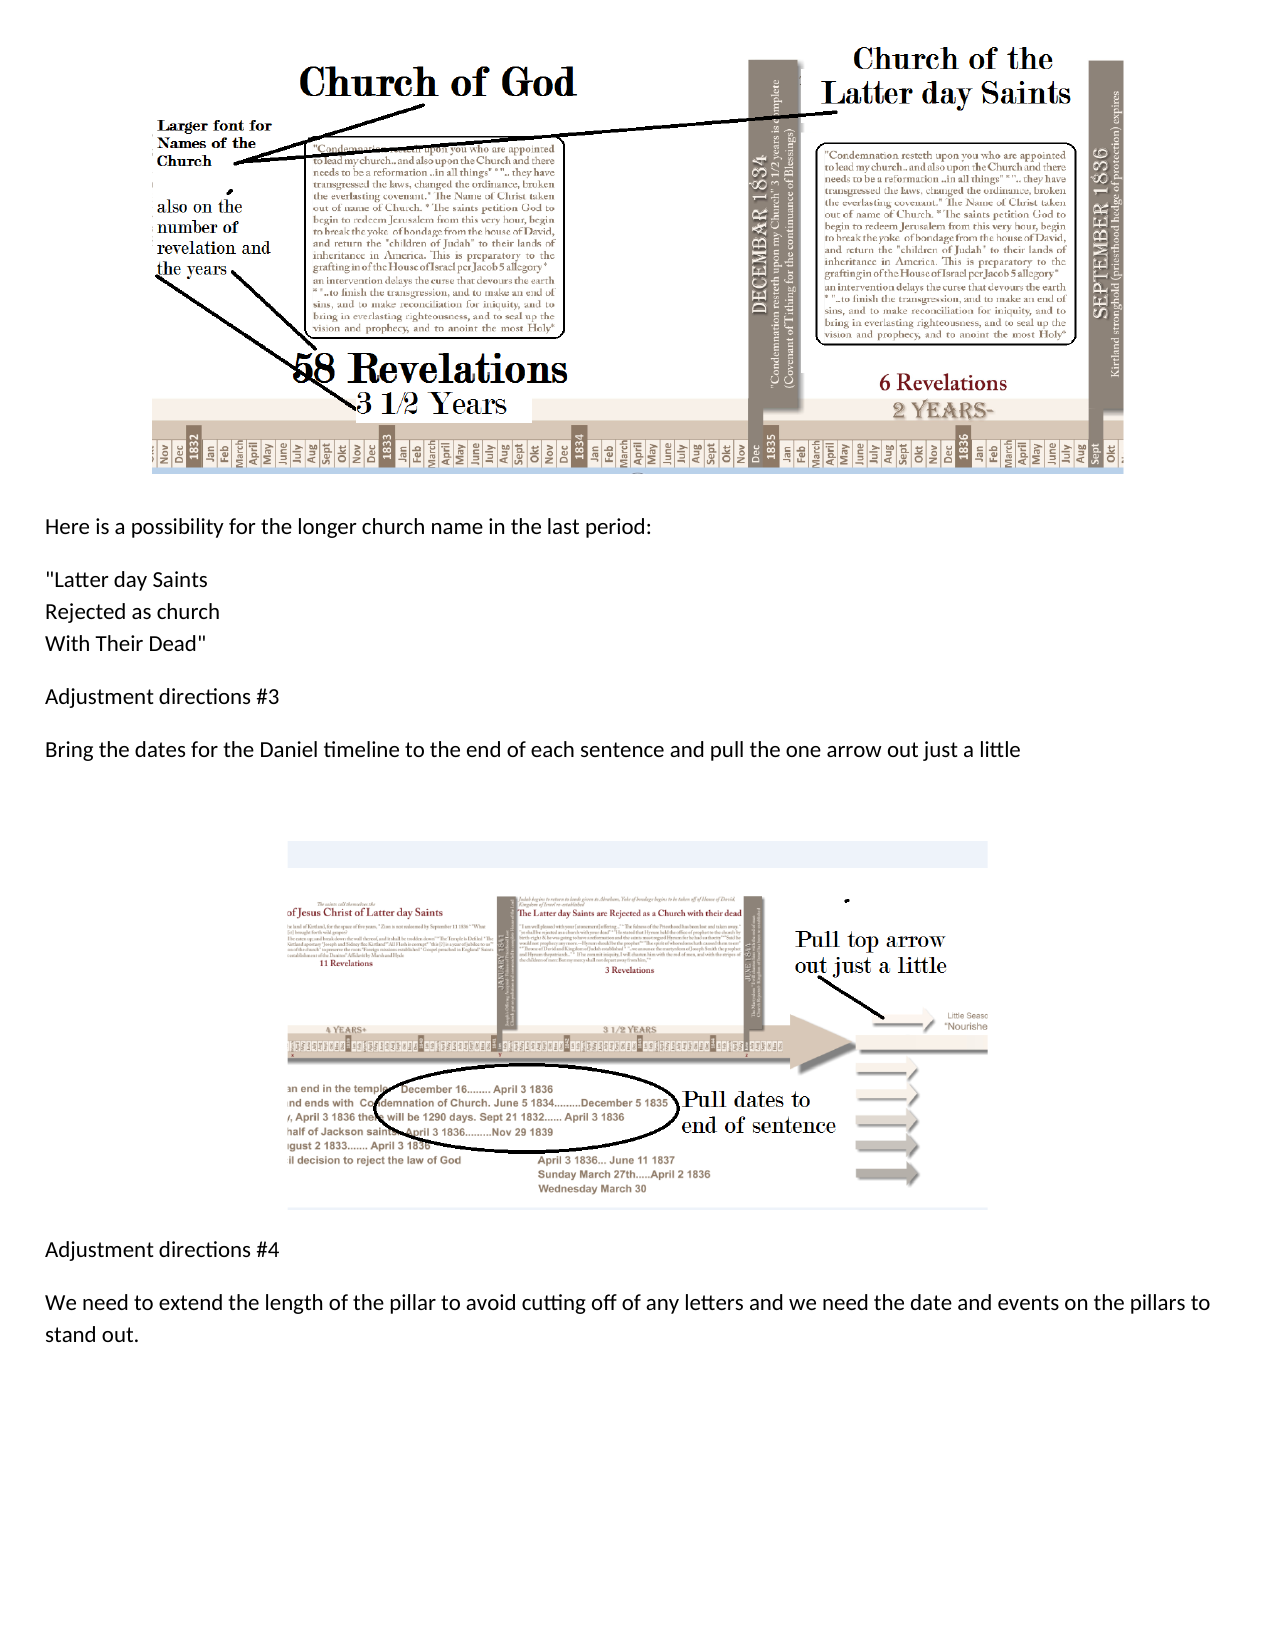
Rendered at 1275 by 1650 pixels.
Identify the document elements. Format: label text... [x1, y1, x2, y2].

picture [150, 30, 1125, 487]
text Here is a possibility for the longer church name in the last period: [45, 512, 1230, 540]
picture [287, 841, 988, 1210]
text "Latter day Saints Rejected as church With Their Dead" [45, 565, 1230, 657]
text Bring the dates for the Daniel timeline to the end of each sentence and pull the one arrow out just a little [45, 735, 1230, 763]
text Adjustment directions #3 [45, 682, 1230, 710]
text We need to extend the length of the pillar to avoid cutting off of any letters and we need the date and events on the pillars to stand out. [45, 1288, 1230, 1348]
text Adjustment directions #4 [45, 1235, 1230, 1263]
